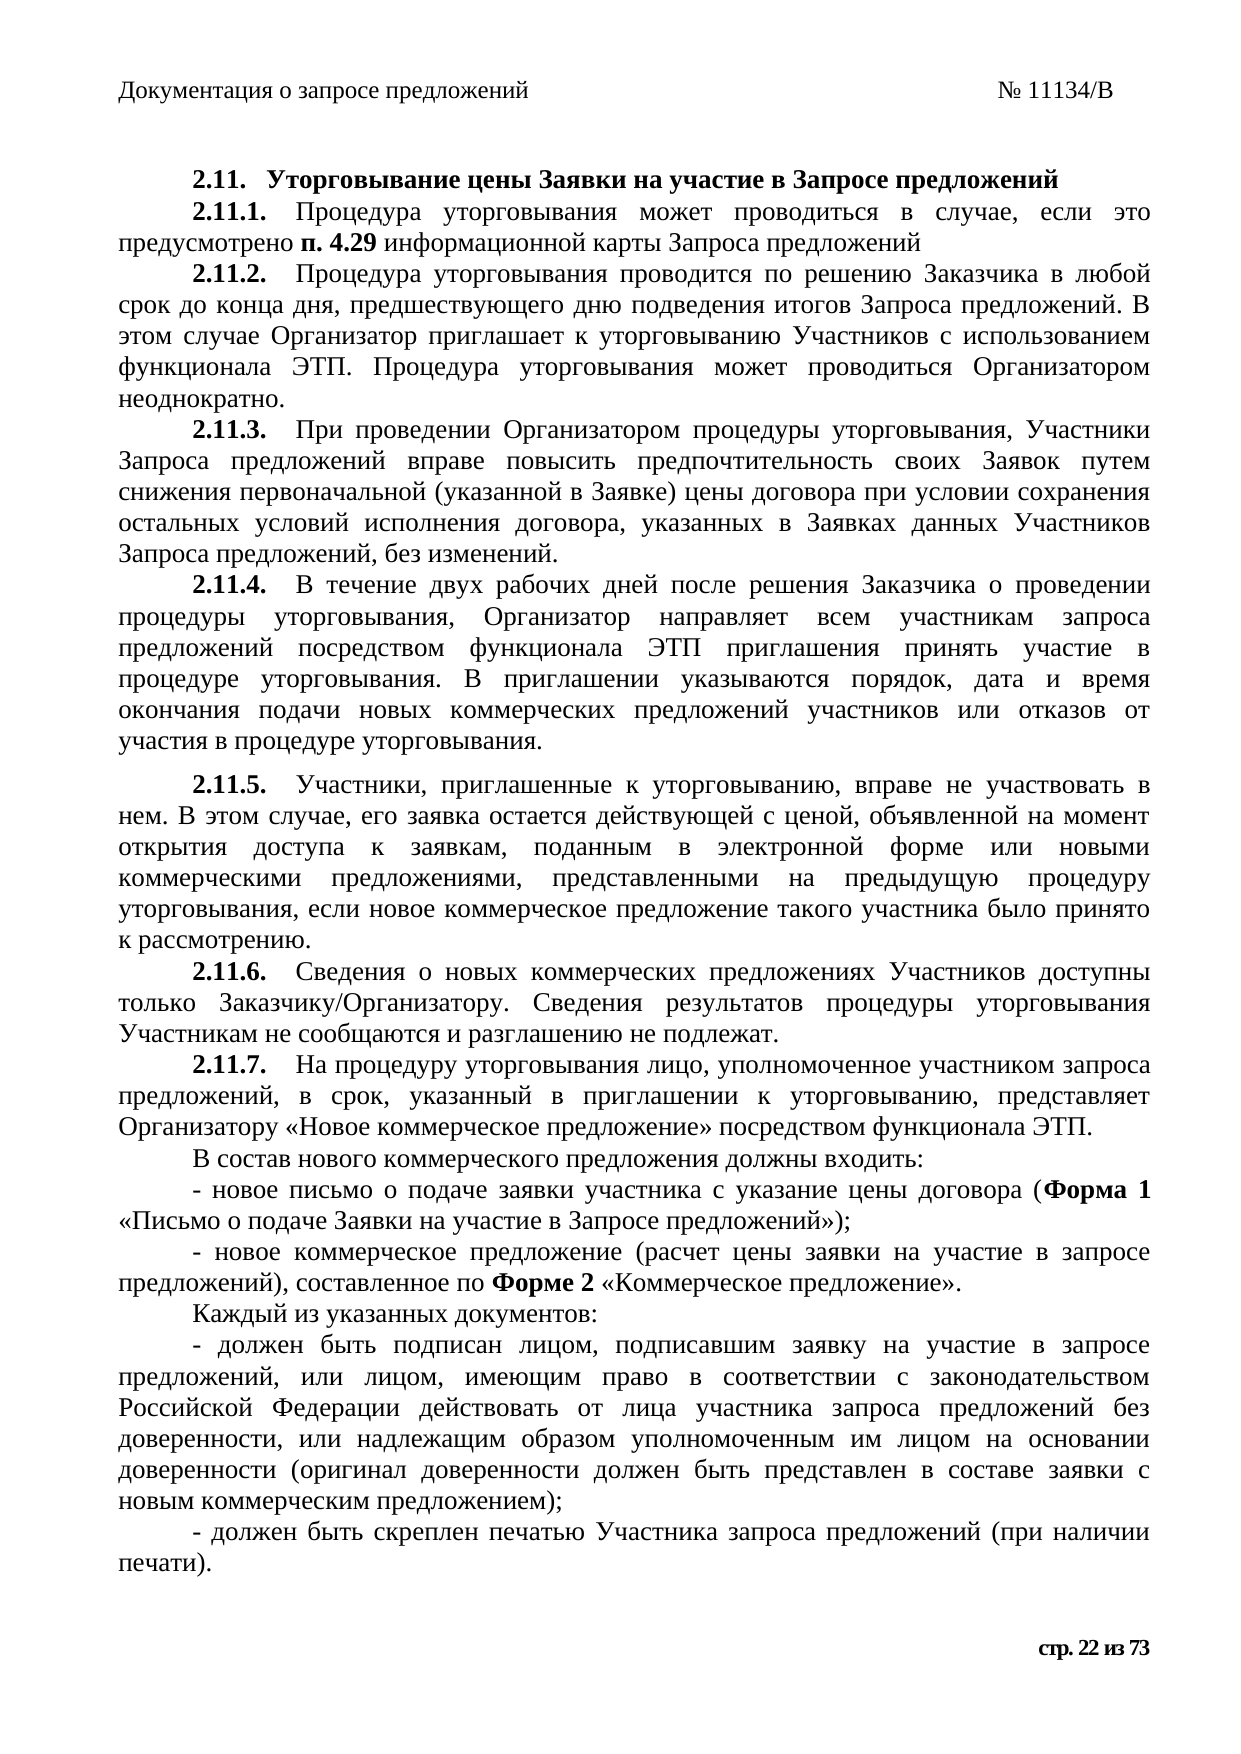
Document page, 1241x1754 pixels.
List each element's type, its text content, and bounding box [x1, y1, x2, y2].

list Сведения о новых коммерческих предложениях Участников доступны только Заказчику/Организатору. Сведения результатов процедуры уторговывания Участникам не сообщаются и разглашению не подлежат. [118, 955, 1152, 1048]
subtitle Уторговывание цены Заявки на участие в Запросе предложений [118, 164, 1152, 195]
list В состав нового коммерческого предложения должны входить: [118, 1142, 1152, 1173]
list Процедура уторговывания может проводиться в случае, если это предусмотрено п. 4.29 информационной карты Запроса предложений [118, 195, 1152, 257]
list При проведении Организатором процедуры уторговывания, Участники Запроса предложений вправе повысить предпочтительность своих Заявок путем снижения первоначальной (указанной в Заявке) цены договора при условии сохранения остальных условий исполнения договора, указанных в Заявках данных Участников Запроса предложений, без изменений. [118, 413, 1152, 568]
list Каждый из указанных документов: [118, 1297, 1152, 1328]
list Участники, приглашенные к уторговыванию, вправе не участвовать в нем. В этом случае, его заявка остается действующей с ценой, объявленной на момент открытия доступа к заявкам, поданным в электронной форме или новыми коммерческими предложениями, представленными на предыдущую процедуру уторговывания, если новое коммерческое предложение такого участника было принято к рассмотрению. [118, 768, 1152, 955]
list - должен быть подписан лицом, подписавшим заявку на участие в запросе предложений, или лицом, имеющим право в соответствии с законодательством Российской Федерации действовать от лица участника запроса предложений без доверенности, или надлежащим образом уполномоченным им лицом на основании доверенности (оригинал доверенности должен быть представлен в составе заявки с новым коммерческим предложением); [118, 1328, 1152, 1515]
list В течение двух рабочих дней после решения Заказчика о проведении процедуры уторговывания, Организатор направляет всем участникам запроса предложений посредством функционала ЭТП приглашения принять участие в процедуре уторговывания. В приглашении указываются порядок, дата и время окончания подачи новых коммерческих предложений участников или отказов от участия в процедуре уторговывания. [118, 568, 1152, 755]
list - должен быть скреплен печатью Участника запроса предложений (при наличии печати). [118, 1515, 1152, 1578]
list - новое письмо о подаче заявки участника с указание цены договора (Форма 1 «Письмо о подаче Заявки на участие в Запросе предложений»); [118, 1173, 1152, 1235]
list На процедуру уторговывания лицо, уполномоченное участником запроса предложений, в срок, указанный в приглашении к уторговыванию, представляет Организатору «Новое коммерческое предложение» посредством функционала ЭТП. [118, 1048, 1152, 1142]
list Процедура уторговывания проводится по решению Заказчика в любой срок до конца дня, предшествующего дню подведения итогов Запроса предложений. В этом случае Организатор приглашает к уторговыванию Участников с использованием функционала ЭТП. Процедура уторговывания может проводиться Организатором неоднократно. [118, 257, 1152, 413]
list - новое коммерческое предложение (расчет цены заявки на участие в запросе предложений), составленное по Форме 2 «Коммерческое предложение». [118, 1235, 1152, 1297]
